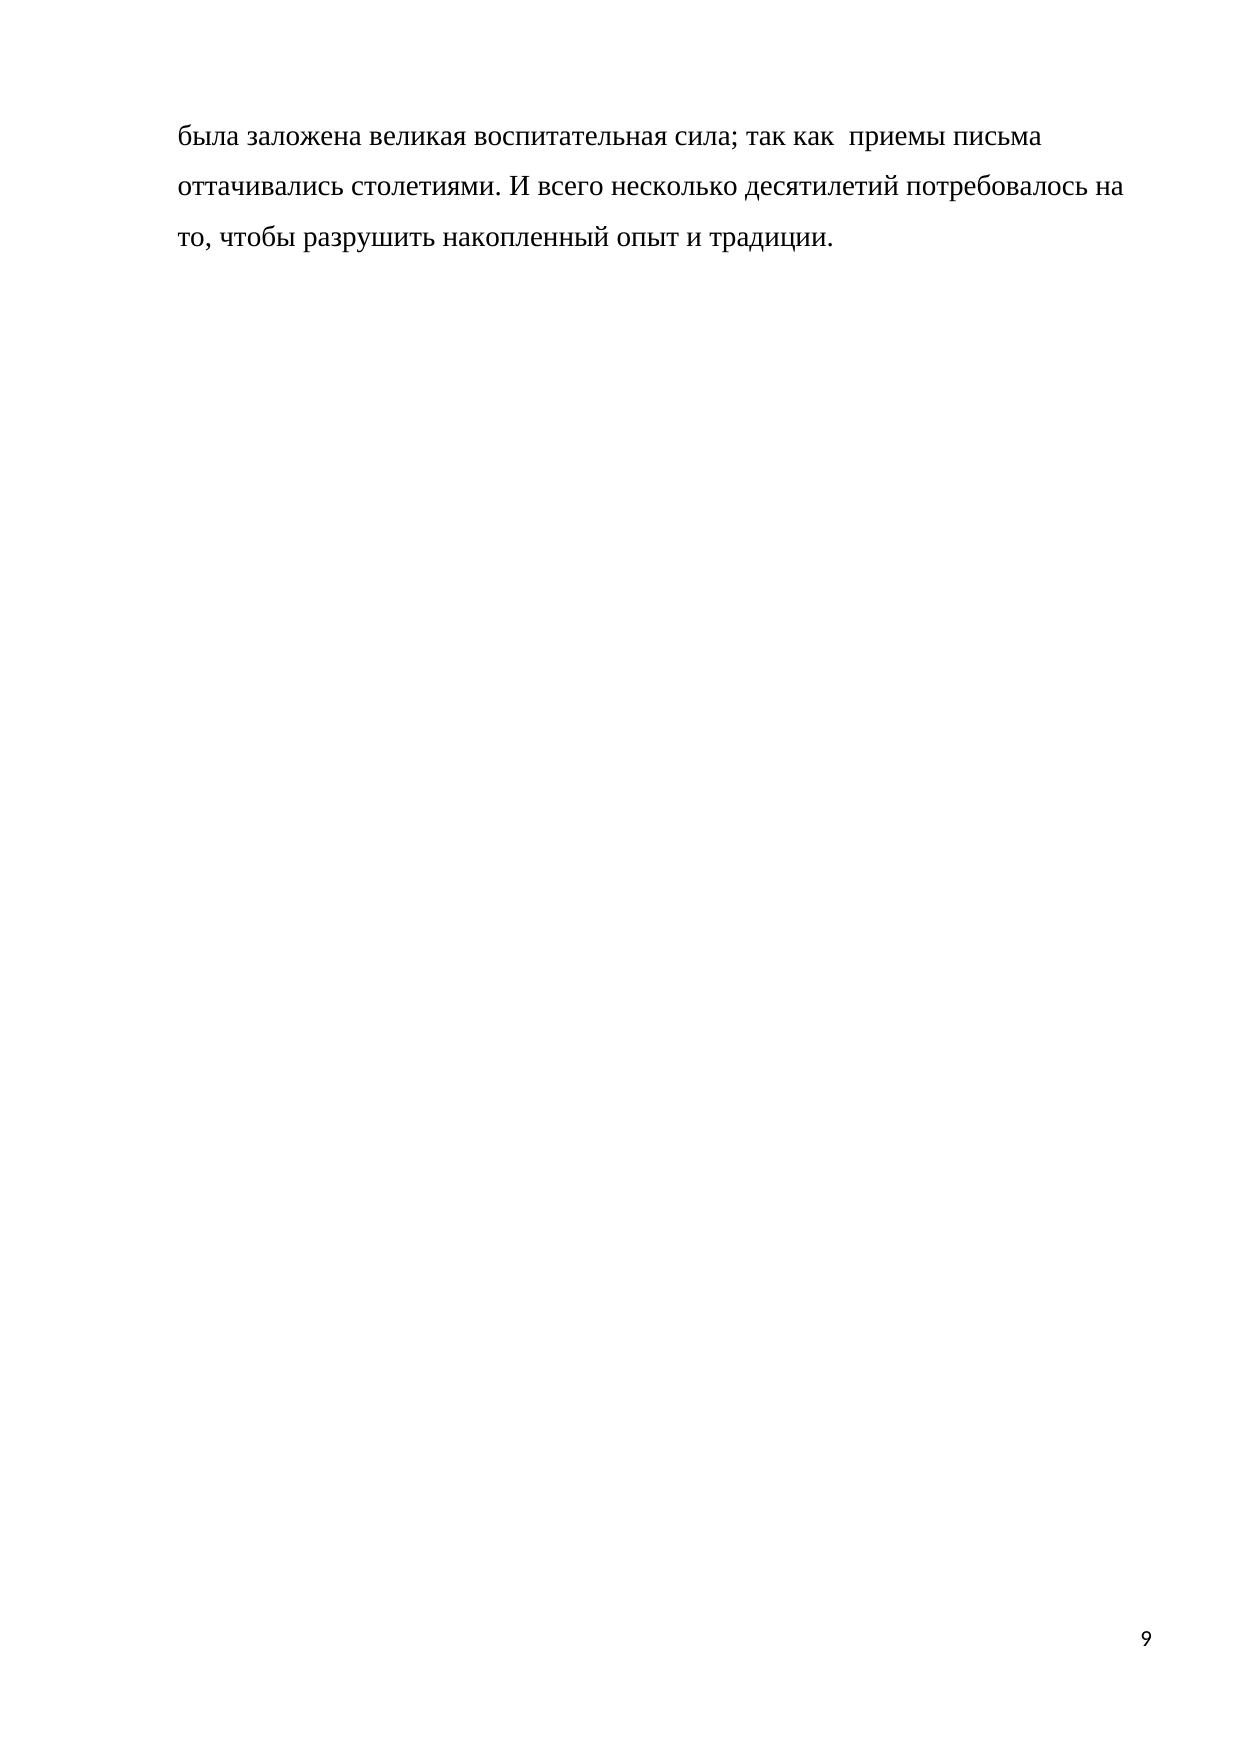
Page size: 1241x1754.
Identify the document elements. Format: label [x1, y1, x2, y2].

text [177, 118, 1152, 252]
